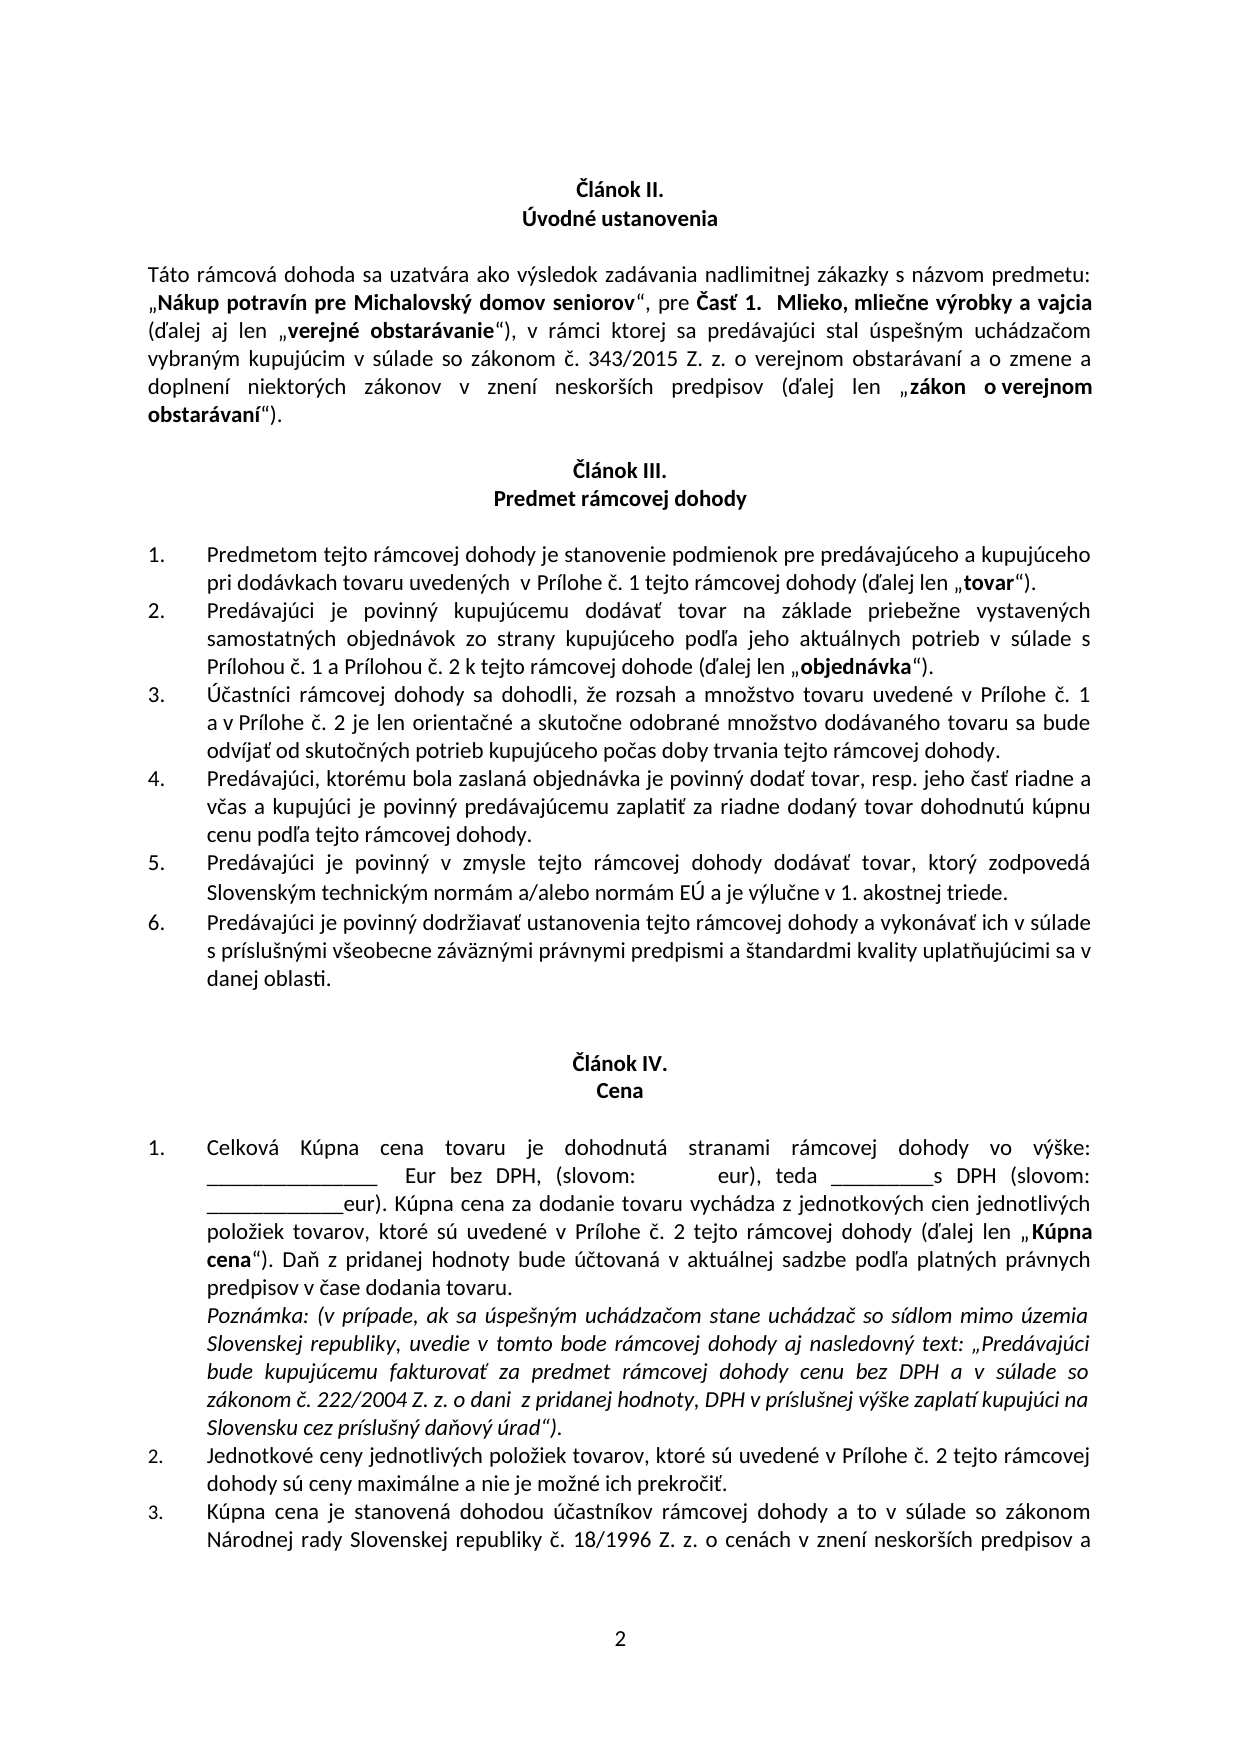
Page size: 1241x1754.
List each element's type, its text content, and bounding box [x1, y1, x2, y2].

text Článok III. [148, 456, 1093, 484]
text Predmet rámcovej dohody [148, 484, 1093, 512]
text Článok II. [148, 176, 1093, 204]
text 5. Predávajúci je povinný v zmysle tejto rámcovej dohody dodávať tovar, ktorý zodpovedá Slovenským technickým normám a/alebo normám EÚ a je výlučne v 1. akostnej triede. [148, 848, 1093, 906]
list Poznámka: (v prípade, ak sa úspešným uchádzačom stane uchádzač so sídlom mimo územia Slovenskej republiky, uvedie v tomto bode rámcovej dohody aj nasledovný text: „Predávajúci bude kupujúcemu fakturovať za predmet rámcovej dohody cenu bez DPH a v súlade so zákonom č. 222/2004 Z. z. o dani z pridanej hodnoty, DPH v príslušnej výške zaplatí kupujúci na Slovensku cez príslušný daňový úrad“). [207, 1301, 1093, 1441]
text Článok IV. [148, 1049, 1093, 1077]
text 2. Predávajúci je povinný kupujúcemu dodávať tovar na základe priebežne vystavených samostatných objednávok zo strany kupujúceho podľa jeho aktuálnych potrieb v súlade s Prílohou č. 1 a Prílohou č. 2 k tejto rámcovej dohode (ďalej len „objednávka“). [148, 596, 1093, 680]
list Jednotkové ceny jednotlivých položiek tovarov, ktoré sú uvedené v Prílohe č. 2 tejto rámcovej dohody sú ceny maximálne a nie je možné ich prekročiť. [148, 1441, 1093, 1497]
text 1. Predmetom tejto rámcovej dohody je stanovenie podmienok pre predávajúceho a kupujúceho pri dodávkach tovaru uvedených v Prílohe č. 1 tejto rámcovej dohody (ďalej len „tovar“). [148, 540, 1093, 596]
text 6. Predávajúci je povinný dodržiavať ustanovenia tejto rámcovej dohody a vykonávať ich v súlade s príslušnými všeobecne záväznými právnymi predpismi a štandardmi kvality uplatňujúcimi sa v danej oblasti. [148, 908, 1093, 993]
text 3. Účastníci rámcovej dohody sa dohodli, že rozsah a množstvo tovaru uvedené v Prílohe č. 1 a v Prílohe č. 2 je len orientačné a skutočne odobrané množstvo dodávaného tovaru sa bude odvíjať od skutočných potrieb kupujúceho počas doby trvania tejto rámcovej dohody. [148, 680, 1093, 764]
text 4. Predávajúci, ktorému bola zaslaná objednávka je povinný dodať tovar, resp. jeho časť riadne a včas a kupujúci je povinný predávajúcemu zaplatiť za riadne dodaný tovar dohodnutú kúpnu cenu podľa tejto rámcovej dohody. [148, 764, 1093, 848]
text Úvodné ustanovenia [148, 204, 1093, 232]
text Táto rámcová dohoda sa uzatvára ako výsledok zadávania nadlimitnej zákazky s názvom predmetu: „Nákup potravín pre Michalovský domov seniorov“, pre Časť 1. Mlieko, mliečne výrobky a vajcia (ďalej aj len „verejné obstarávanie“), v rámci ktorej sa predávajúci stal úspešným uchádzačom vybraným kupujúcim v súlade so zákonom č. 343/2015 Z. z. o verejnom obstarávaní a o zmene a doplnení niektorých zákonov v znení neskorších predpisov (ďalej len „zákon o verejnom obstarávaní“). [148, 260, 1093, 428]
text Cena [148, 1077, 1093, 1105]
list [148, 1497, 1093, 1553]
list Celková Kúpna cena tovaru je dohodnutá stranami rámcovej dohody vo výške: _______________ Eur bez DPH, (slovom: eur), teda _________s DPH (slovom: ____________eur). Kúpna cena za dodanie tovaru vychádza z jednotkových cien jednotlivých položiek tovarov, ktoré sú uvedené v Prílohe č. 2 tejto rámcovej dohody (ďalej len „Kúpna cena“). Daň z pridanej hodnoty bude účtovaná v aktuálnej sadzbe podľa platných právnych predpisov v čase dodania tovaru. [148, 1133, 1093, 1301]
